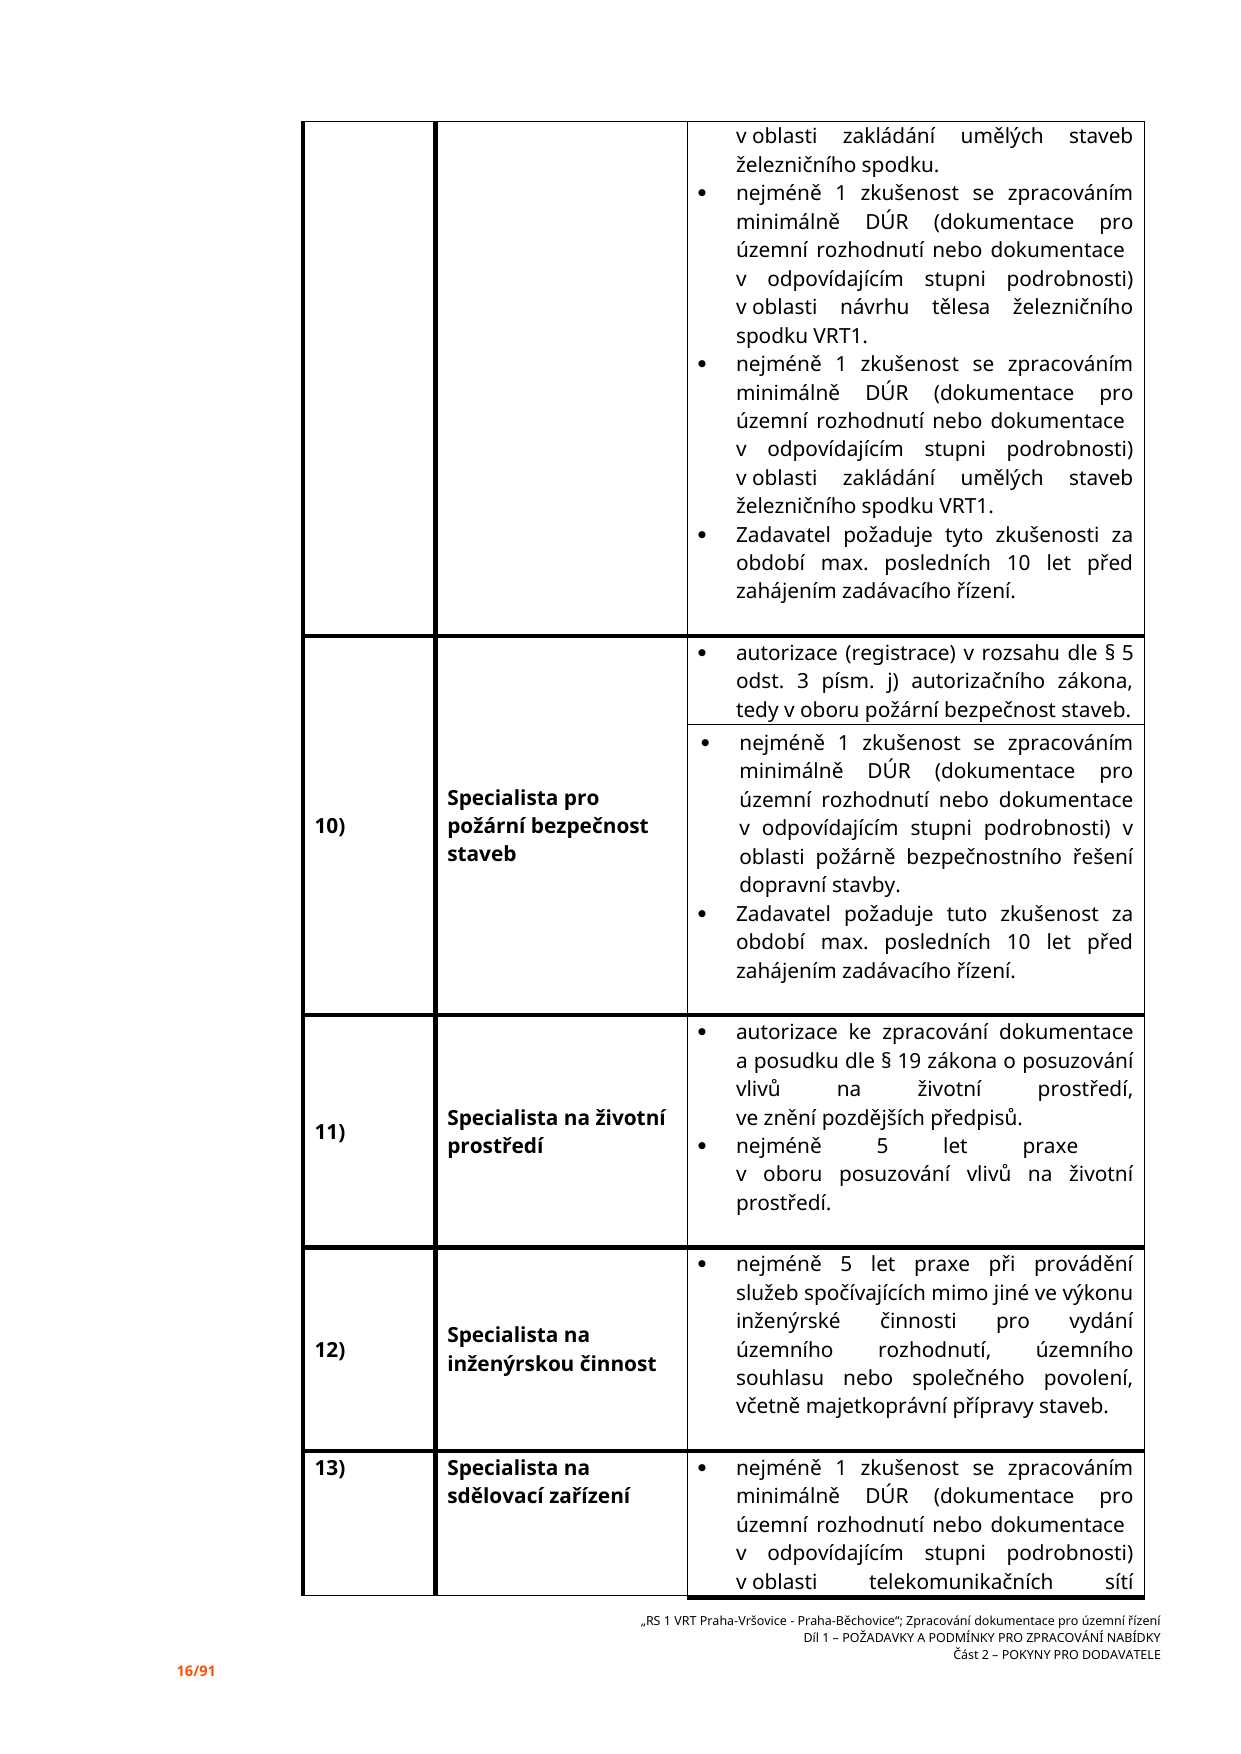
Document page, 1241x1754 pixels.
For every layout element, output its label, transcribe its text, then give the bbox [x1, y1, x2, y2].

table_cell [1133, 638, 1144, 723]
table_cell 10) [305, 638, 433, 1013]
table_cell 12) [305, 1250, 433, 1448]
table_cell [438, 1453, 687, 1595]
table_cell Specialista pro požární bezpečnost staveb [438, 638, 687, 1013]
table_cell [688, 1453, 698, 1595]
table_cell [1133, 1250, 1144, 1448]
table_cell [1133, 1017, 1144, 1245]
table_cell nejméně 1 zkušenost se zpracováním minimálně DÚR (dokumentace pro územní rozhodnutí nebo dokumentace v odpovídajícím stupni podrobnosti) v oblasti požárně bezpečnostního řešení dopravní stavby. Zadavatel požaduje tuto zkušenost za období max. posledních 10 let před zahájením zadávacího řízení. [688, 725, 1144, 1013]
table_cell Specialista na životní prostředí [438, 1017, 687, 1245]
table_cell Specialista na inženýrskou činnost [438, 1250, 687, 1448]
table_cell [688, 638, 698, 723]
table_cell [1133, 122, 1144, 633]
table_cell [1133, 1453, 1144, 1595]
table_cell 13) [305, 1453, 433, 1595]
table_cell 11) [305, 1017, 433, 1245]
